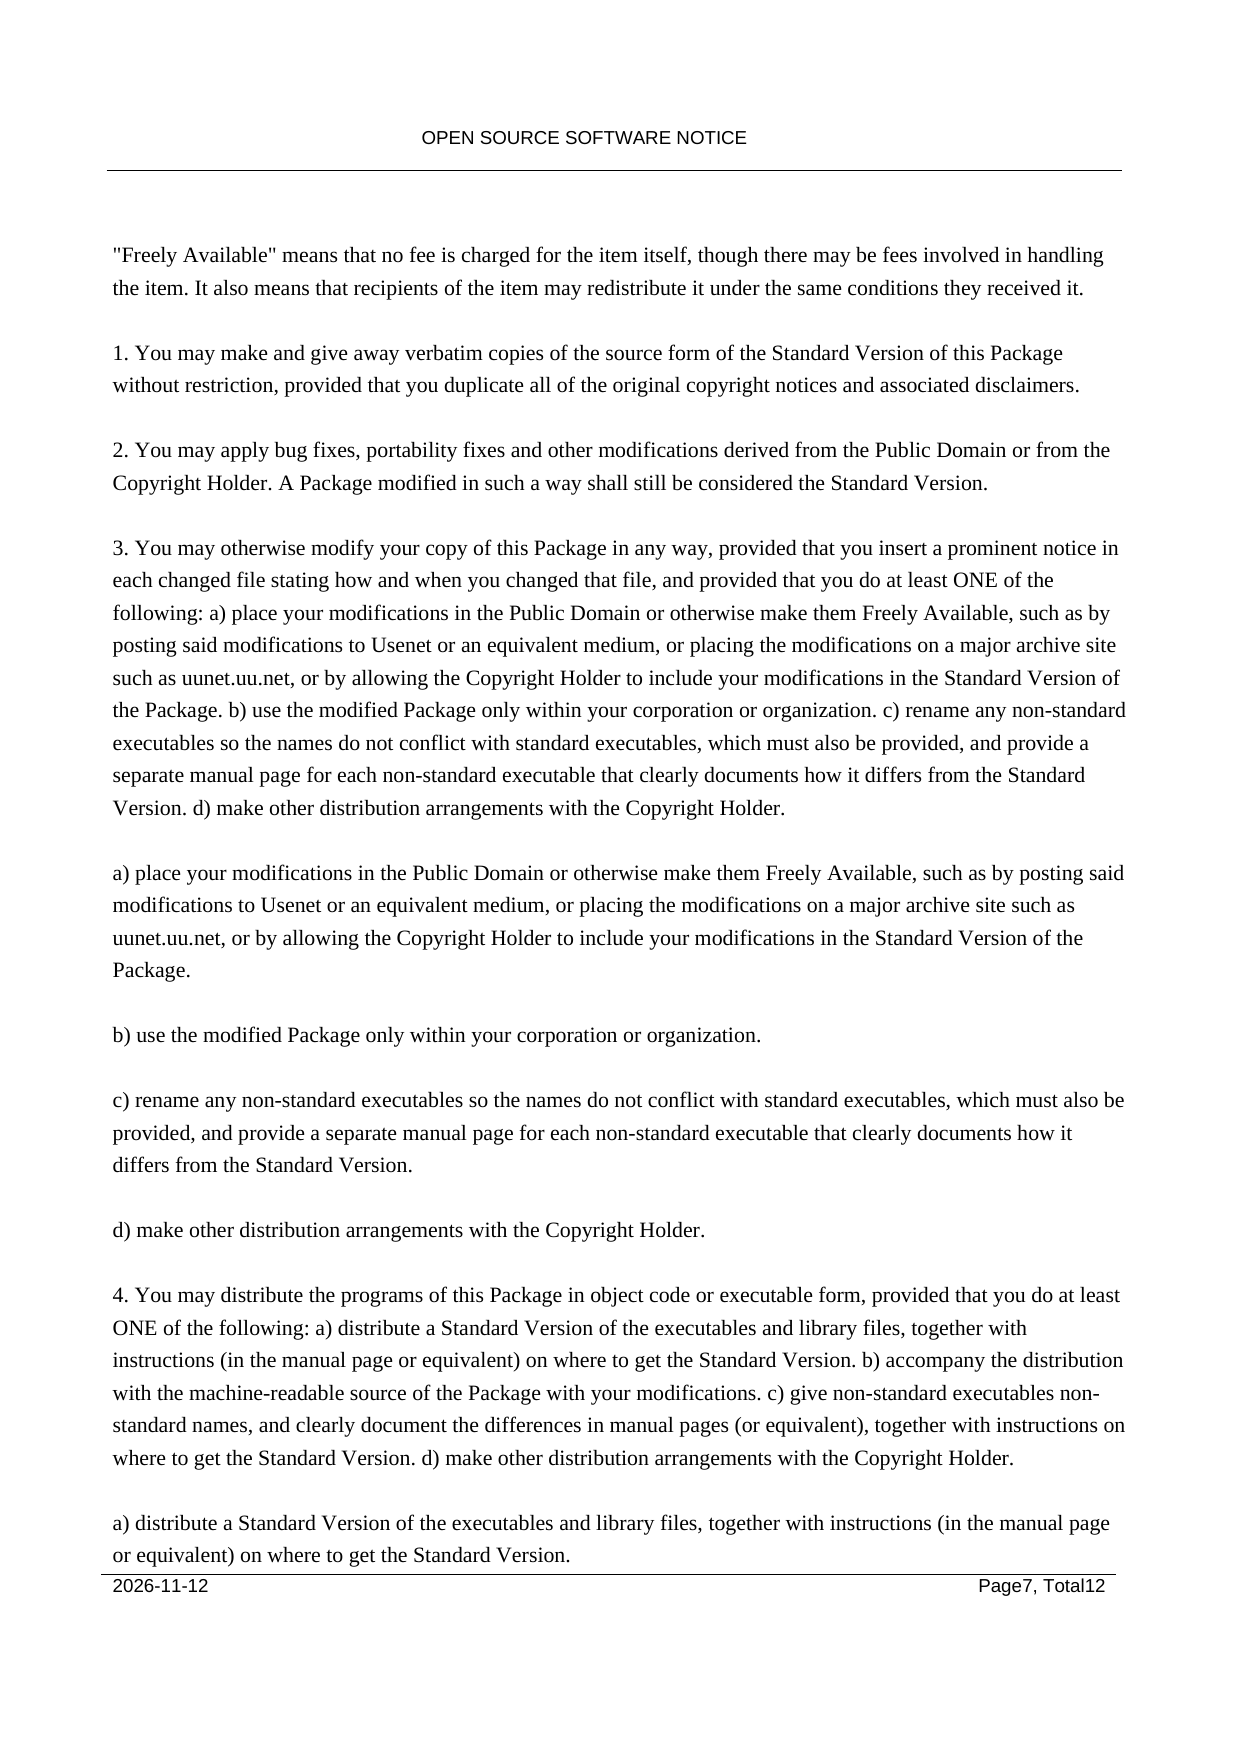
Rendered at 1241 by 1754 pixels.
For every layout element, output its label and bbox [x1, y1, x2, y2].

text [112, 206, 1128, 1571]
